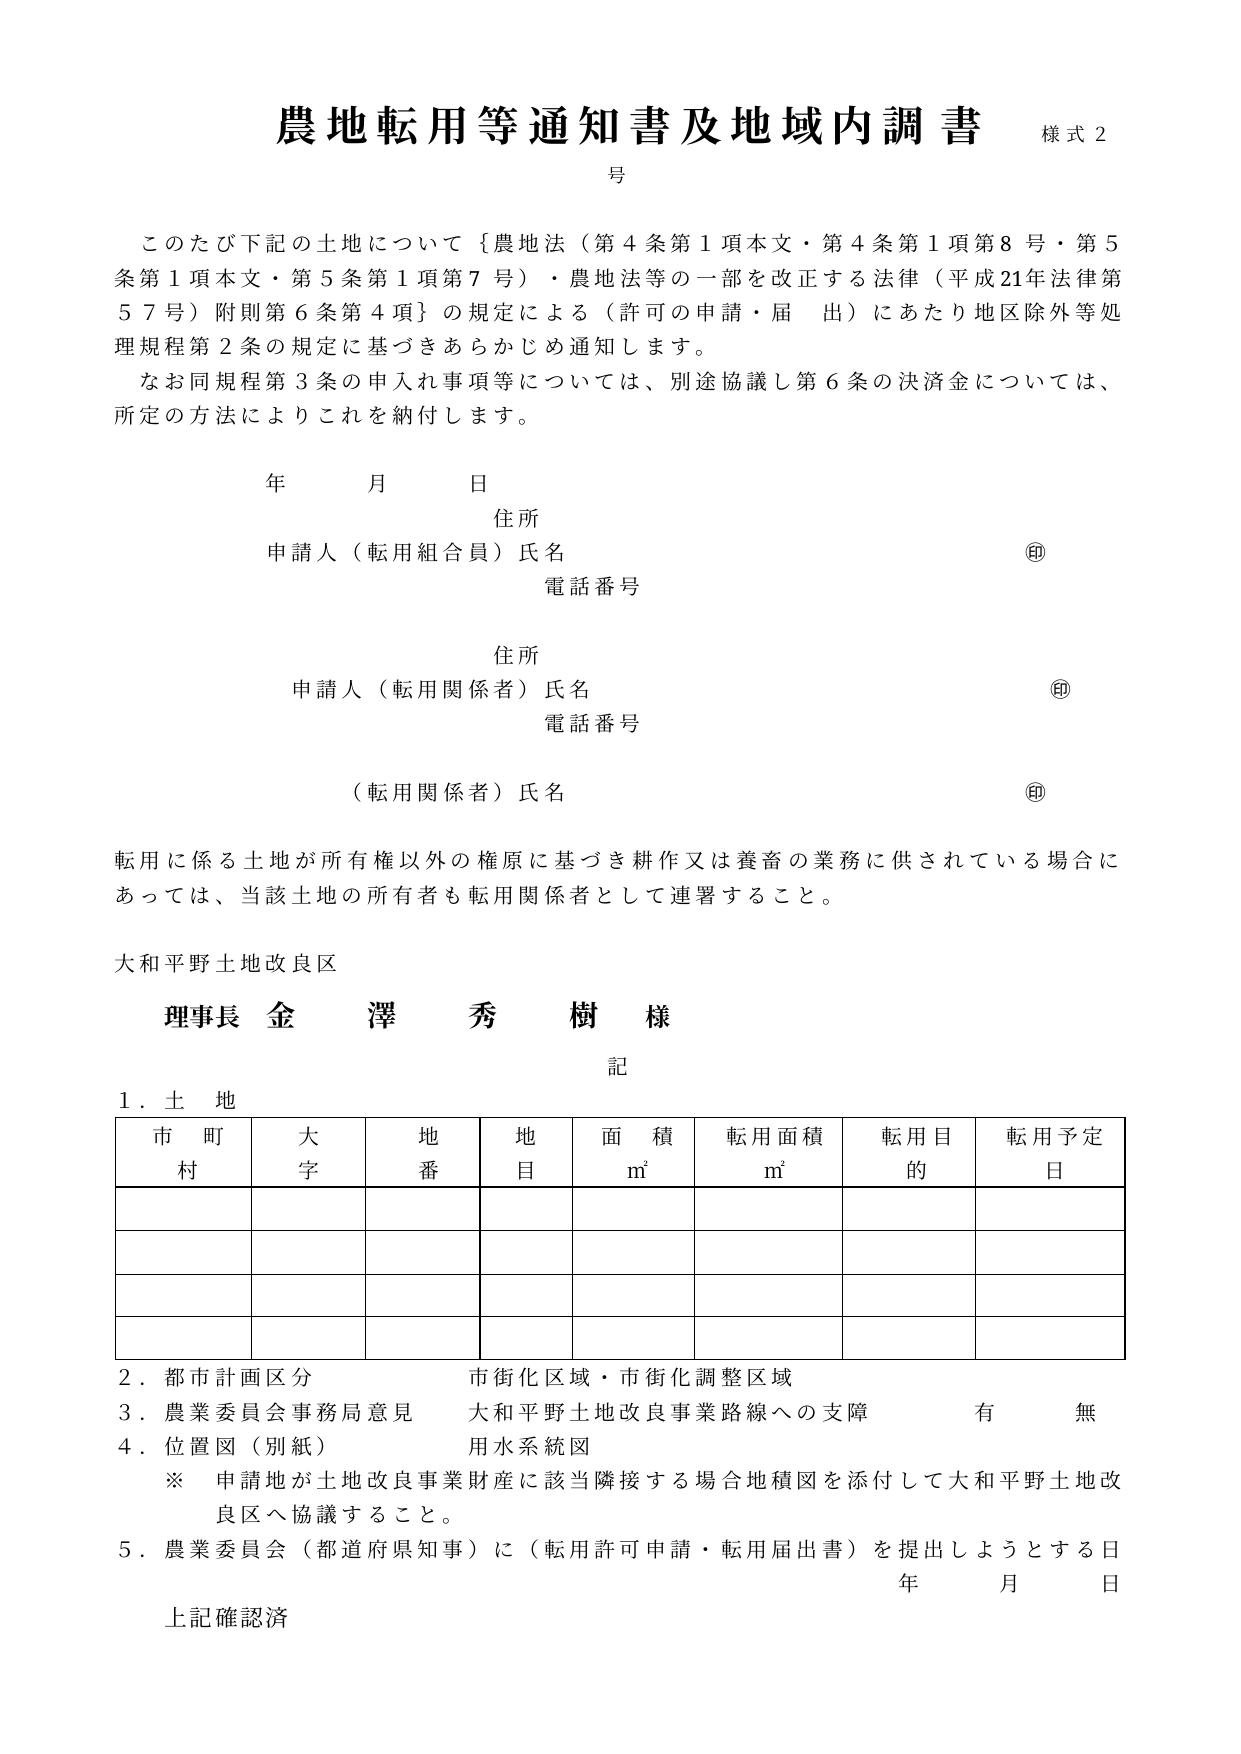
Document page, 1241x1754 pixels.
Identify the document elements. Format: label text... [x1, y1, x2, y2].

text 大和平野土地改良区 [114, 946, 1126, 980]
table_cell [252, 1188, 365, 1230]
table_header 転用目的 [843, 1118, 975, 1186]
table_cell [252, 1231, 365, 1274]
text １．土 地 [114, 1083, 1126, 1117]
table_cell [366, 1317, 479, 1358]
table_cell [843, 1231, 975, 1274]
text 年 月 日 [114, 1565, 1126, 1599]
text 電話番号 [114, 706, 1126, 740]
table_cell [976, 1317, 1124, 1358]
table_cell [695, 1188, 842, 1230]
table_cell [976, 1188, 1124, 1230]
table_cell [481, 1275, 572, 1316]
table_header 面 積㎡ [573, 1118, 694, 1186]
table_header 市 町 村 [116, 1118, 251, 1186]
table_cell [573, 1275, 694, 1316]
table_header 大 字 [252, 1118, 365, 1186]
table_cell [116, 1317, 251, 1358]
table_cell [252, 1275, 365, 1316]
table_cell [573, 1231, 694, 1274]
table_cell [976, 1231, 1124, 1274]
text ３．農業委員会事務局意見 大和平野土地改良事業路線への支障 有 無 [114, 1394, 1126, 1428]
text 電話番号 [114, 568, 1126, 603]
table_cell [695, 1317, 842, 1358]
table_cell [843, 1317, 975, 1358]
table_cell [366, 1188, 479, 1230]
text このたび下記の土地について｛農地法（第４条第１項本文・第４条第１項第8号・第５条第１項本文・第５条第１項第7号）・農地法等の一部を改正する法律（平成21年法律第５７号）附則第６条第４項｝の規定による（許可の申請・届 出）にあたり地区除外等処理規程第２条の規定に基づきあらかじめ通知します。 [114, 226, 1126, 363]
table_cell [695, 1231, 842, 1274]
text ４．位置図（別紙） 用水系統図 [114, 1428, 1126, 1462]
text （転用関係者）氏名 [114, 774, 1126, 808]
table_cell [116, 1275, 251, 1316]
text ５．農業委員会（都道府県知事）に（転用許可申請・転用届出書）を提出しようとする日 [114, 1531, 1126, 1565]
table_cell [116, 1231, 251, 1274]
text 住所 [114, 637, 1126, 671]
text 記 [114, 1048, 1126, 1083]
table_cell [976, 1275, 1124, 1316]
text なお同規程第３条の申入れ事項等については、別途協議し第６条の決済金については、所定の方法によりこれを納付します。 [114, 363, 1126, 431]
table_cell [116, 1188, 251, 1230]
text 住所 [114, 500, 1126, 534]
text 転用に係る土地が所有権以外の権原に基づき耕作又は養畜の業務に供されている場合にあっては、当該土地の所有者も転用関係者として連署すること。 [114, 843, 1126, 911]
table_cell [843, 1275, 975, 1316]
text 理事長 金 澤 秀 樹 様 [114, 980, 1126, 1048]
text ※ 申請地が土地改良事業財産に該当隣接する場合地積図を添付して大和平野土地改良区へ協議すること。 [114, 1462, 1126, 1531]
table_cell [573, 1317, 694, 1358]
table_cell [481, 1188, 572, 1230]
table_cell [366, 1231, 479, 1274]
table_cell [366, 1275, 479, 1316]
table_header 地 目 [481, 1118, 572, 1186]
table_cell [481, 1317, 572, 1358]
text 申請人（転用組合員）氏名 [114, 534, 1126, 568]
table_cell [695, 1275, 842, 1316]
table_cell [573, 1188, 694, 1230]
table_cell [481, 1231, 572, 1274]
table_cell [843, 1188, 975, 1230]
text 上記確認済 [114, 1599, 1126, 1634]
table_header 地 番 [366, 1118, 479, 1186]
table_header 転用予定日 [976, 1118, 1124, 1186]
text 年 月 日 [114, 466, 1126, 500]
text 農地転用等通知書及地域内調書 様式２号 [114, 89, 1126, 192]
text ２．都市計画区分 市街化区域・市街化調整区域 [114, 1360, 1126, 1394]
table_header 転用面積㎡ [695, 1118, 842, 1186]
text 申請人（転用関係者）氏名 [114, 671, 1126, 706]
table_cell [252, 1317, 365, 1358]
